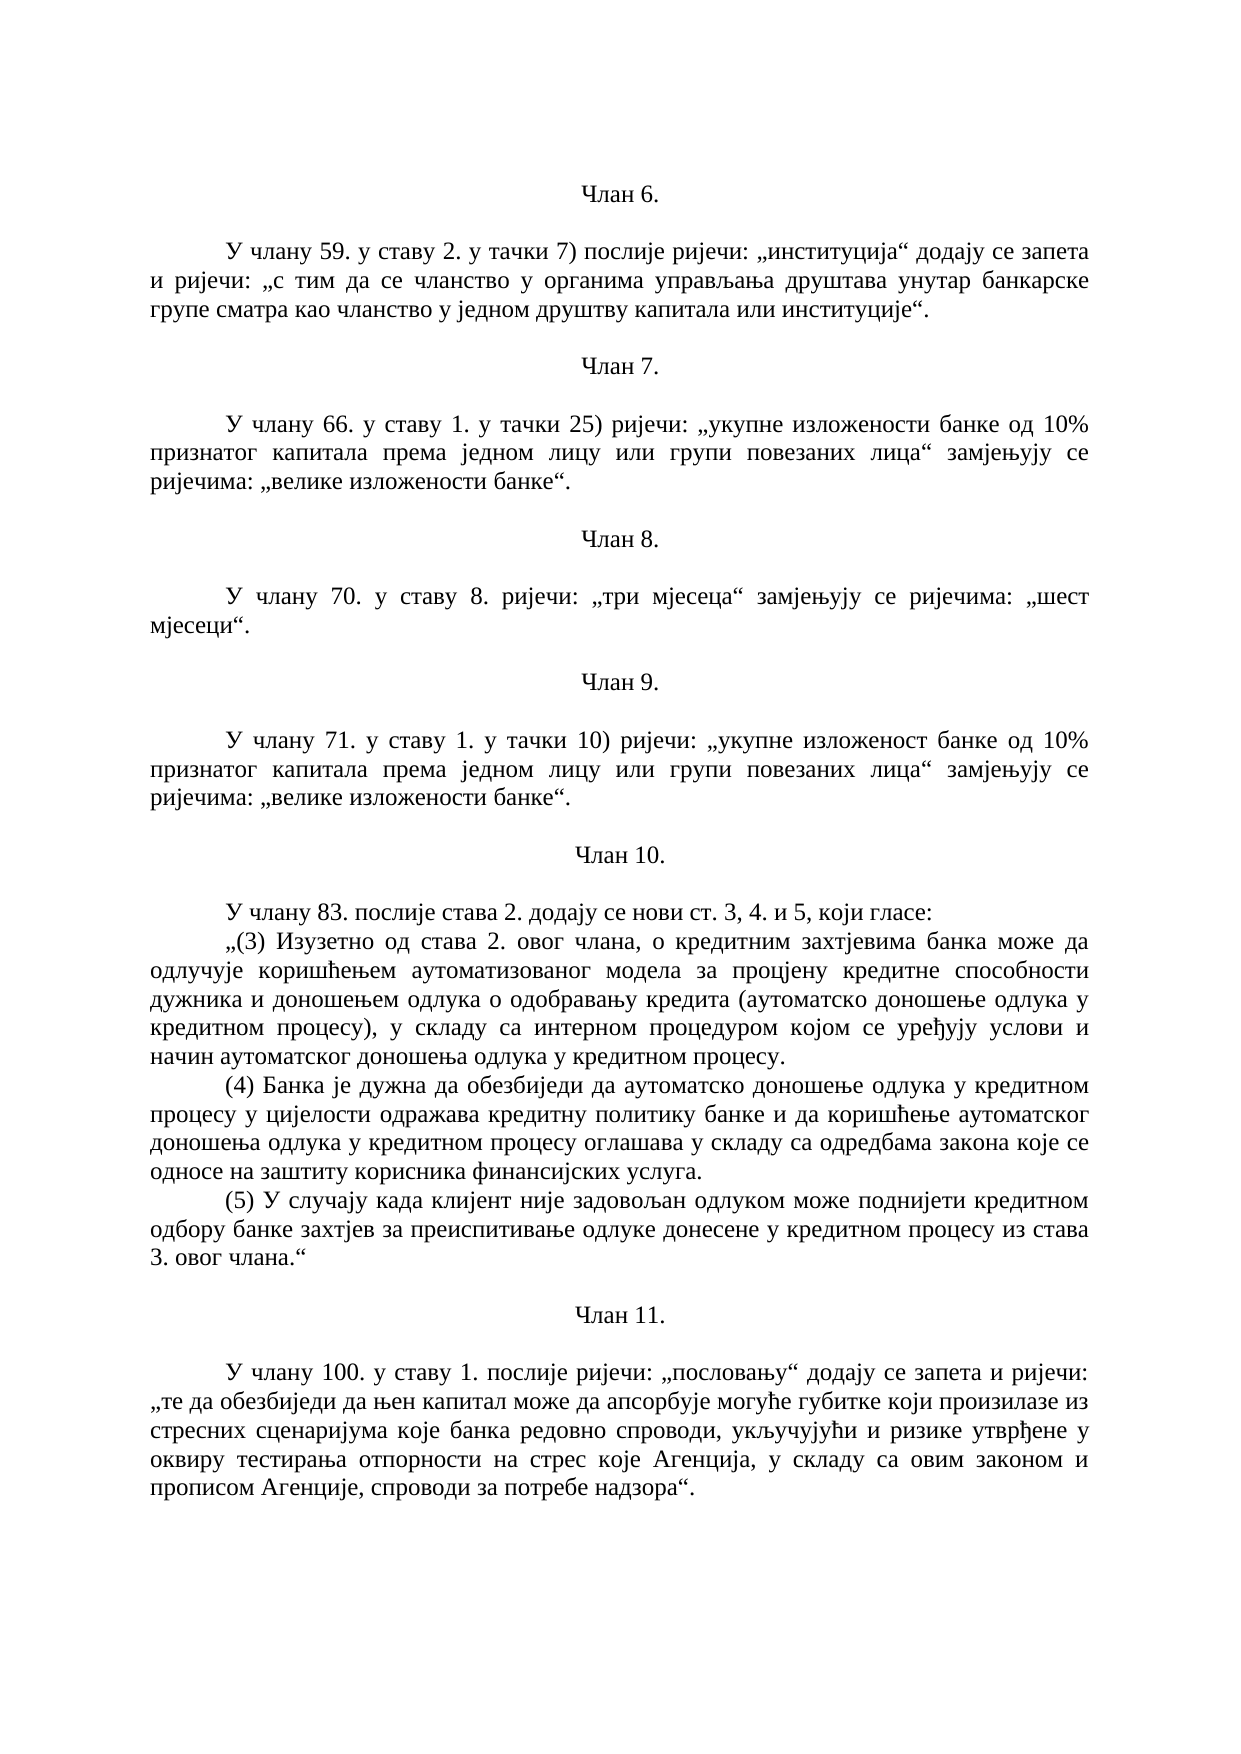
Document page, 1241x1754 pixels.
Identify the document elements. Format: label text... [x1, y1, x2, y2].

text „(3) Изузетно од става 2. овог члана, о кредитним захтјевима банка може да одлучује коришћењем аутоматизованог модела за процјену кредитне способности дужника и доношењем одлука о одобравању кредита (аутоматско доношење одлука у кредитном процесу), у складу са интерном процедуром којом се уређују услови и начин аутоматског доношења одлука у кредитном процесу. [150, 926, 1090, 1070]
text (5) У случају када клијент није задовољан одлуком може поднијети кредитном одбору банке захтјев за преиспитивање одлуке донесене у кредитном процесу из става 3. овог члана.“ [150, 1185, 1090, 1271]
text Члан 6. [150, 179, 1090, 207]
text Члан 9. [150, 667, 1090, 696]
text Члан 11. [150, 1300, 1090, 1329]
text У члану 70. у ставу 8. ријечи: „три мјесеца“ замјењују се ријечима: „шест мјесеци“. [150, 581, 1090, 639]
text У члану 66. у ставу 1. у тачки 25) ријечи: „укупне изложености банке од 10% признатог капитала према једном лицу или групи повезаних лица“ замјењују се ријечима: „велике изложености банке“. [150, 409, 1090, 495]
text Члан 10. [150, 840, 1090, 869]
text У члану 71. у ставу 1. у тачки 10) ријечи: „укупне изложеност банке од 10% признатог капитала према једном лицу или групи повезаних лица“ замјењују се ријечима: „велике изложености банке“. [150, 725, 1090, 811]
text У члану 100. у ставу 1. послије ријечи: „пословању“ додају се запета и ријечи: „те да обезбиједи да њен капитал може да апсорбује могуће губитке који произилазе из стресних сценаријума које банка редовно спроводи, укључујући и ризике утврђене у оквиру тестирања отпорности на стрес које Агенција, у складу са овим законом и прописом Агенције, спроводи за потребе надзора“. [150, 1357, 1090, 1501]
text У члану 59. у ставу 2. у тачки 7) послије ријечи: „институција“ додају се запета и ријечи: „с тим да се чланство у органима управљања друштава унутар банкарске групе сматра као чланство у једном друштву капитала или институције“. [150, 236, 1090, 322]
text У члану 83. послије става 2. додају се нови ст. 3, 4. и 5, који гласе: [150, 897, 1090, 926]
text Члан 7. [150, 351, 1090, 380]
text Члан 8. [150, 524, 1090, 552]
text (4) Банка је дужна да обезбиједи да аутоматско доношење одлука у кредитном процесу у цијелости одражава кредитну политику банке и да коришћење аутоматског доношења одлука у кредитном процесу оглашава у складу са одредбама закона које се односе на заштиту корисника финансијских услуга. [150, 1070, 1090, 1185]
